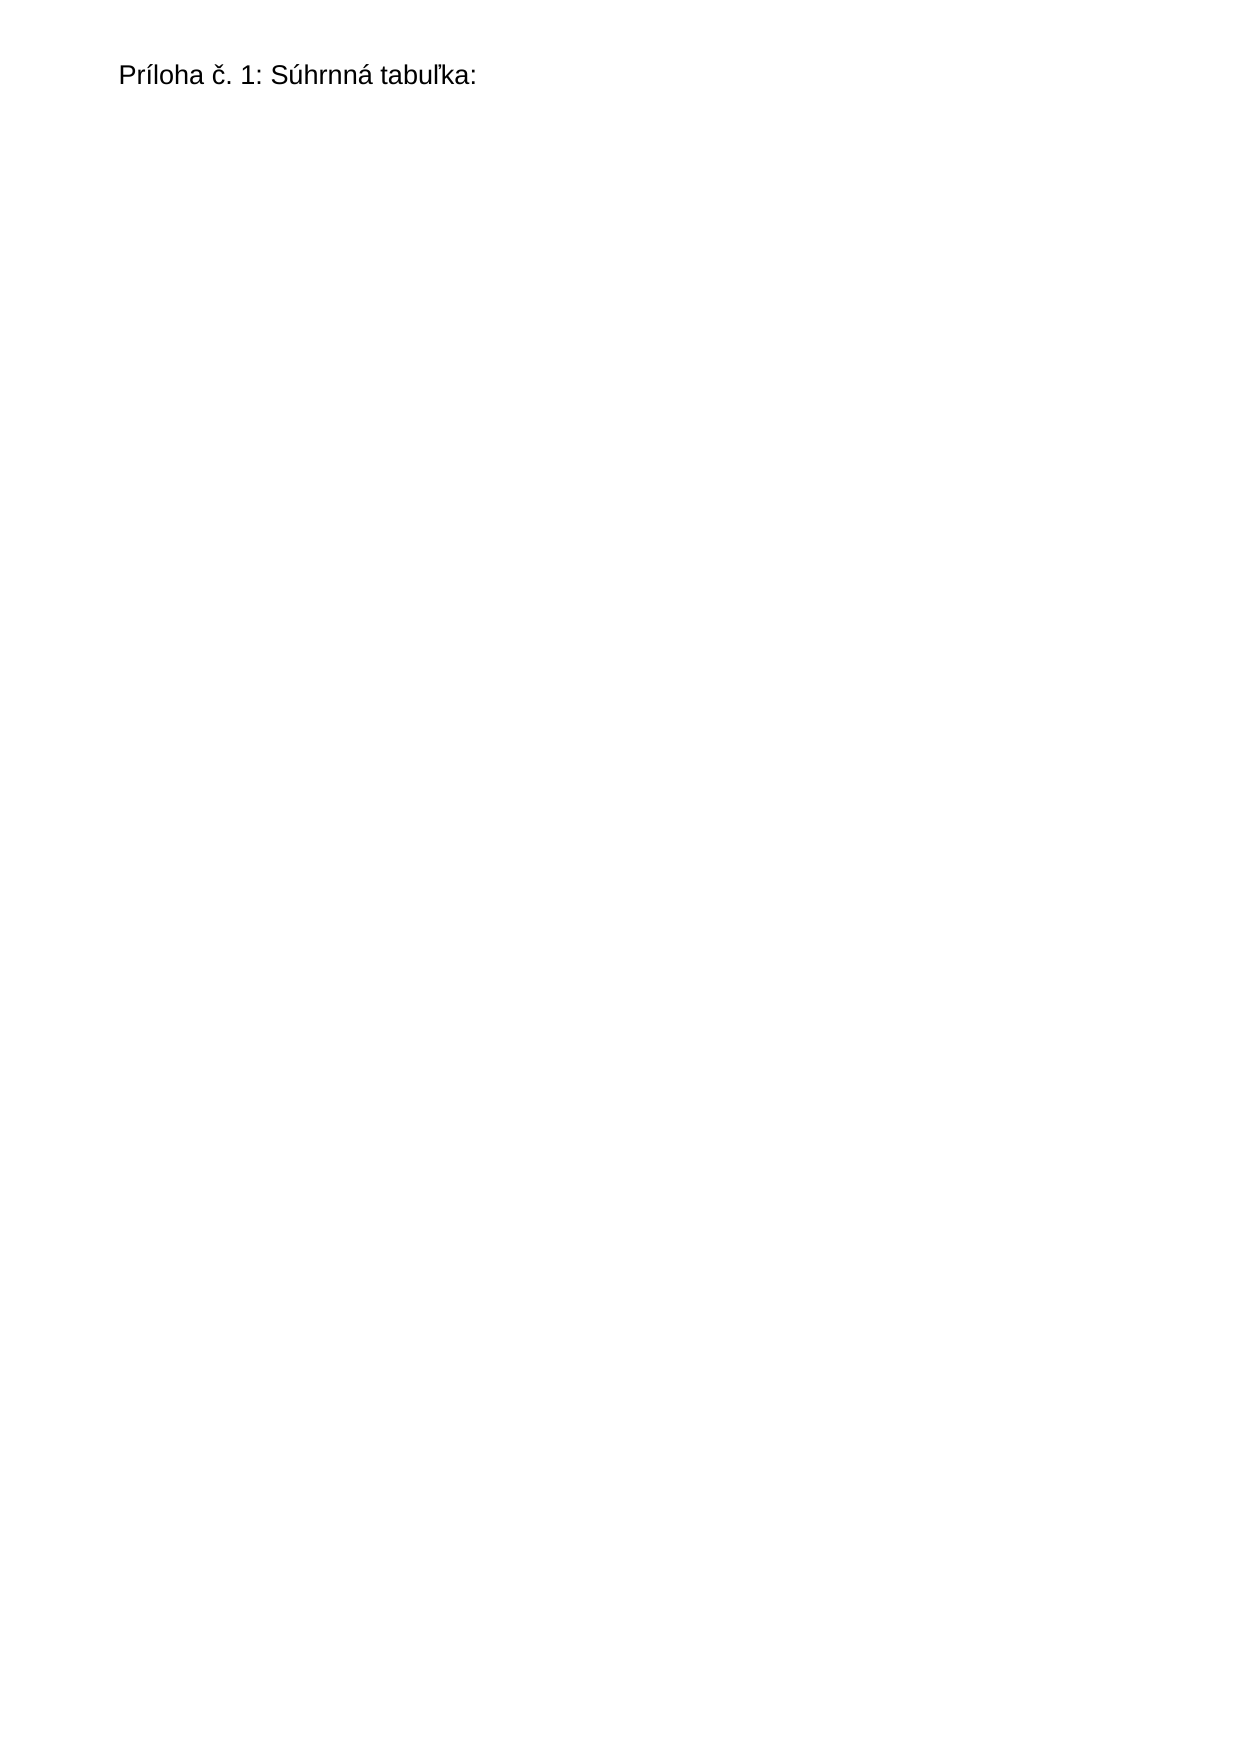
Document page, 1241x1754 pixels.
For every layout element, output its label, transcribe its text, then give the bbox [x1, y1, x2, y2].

text Príloha č. 1: Súhrnná tabuľka: [118, 59, 1169, 90]
